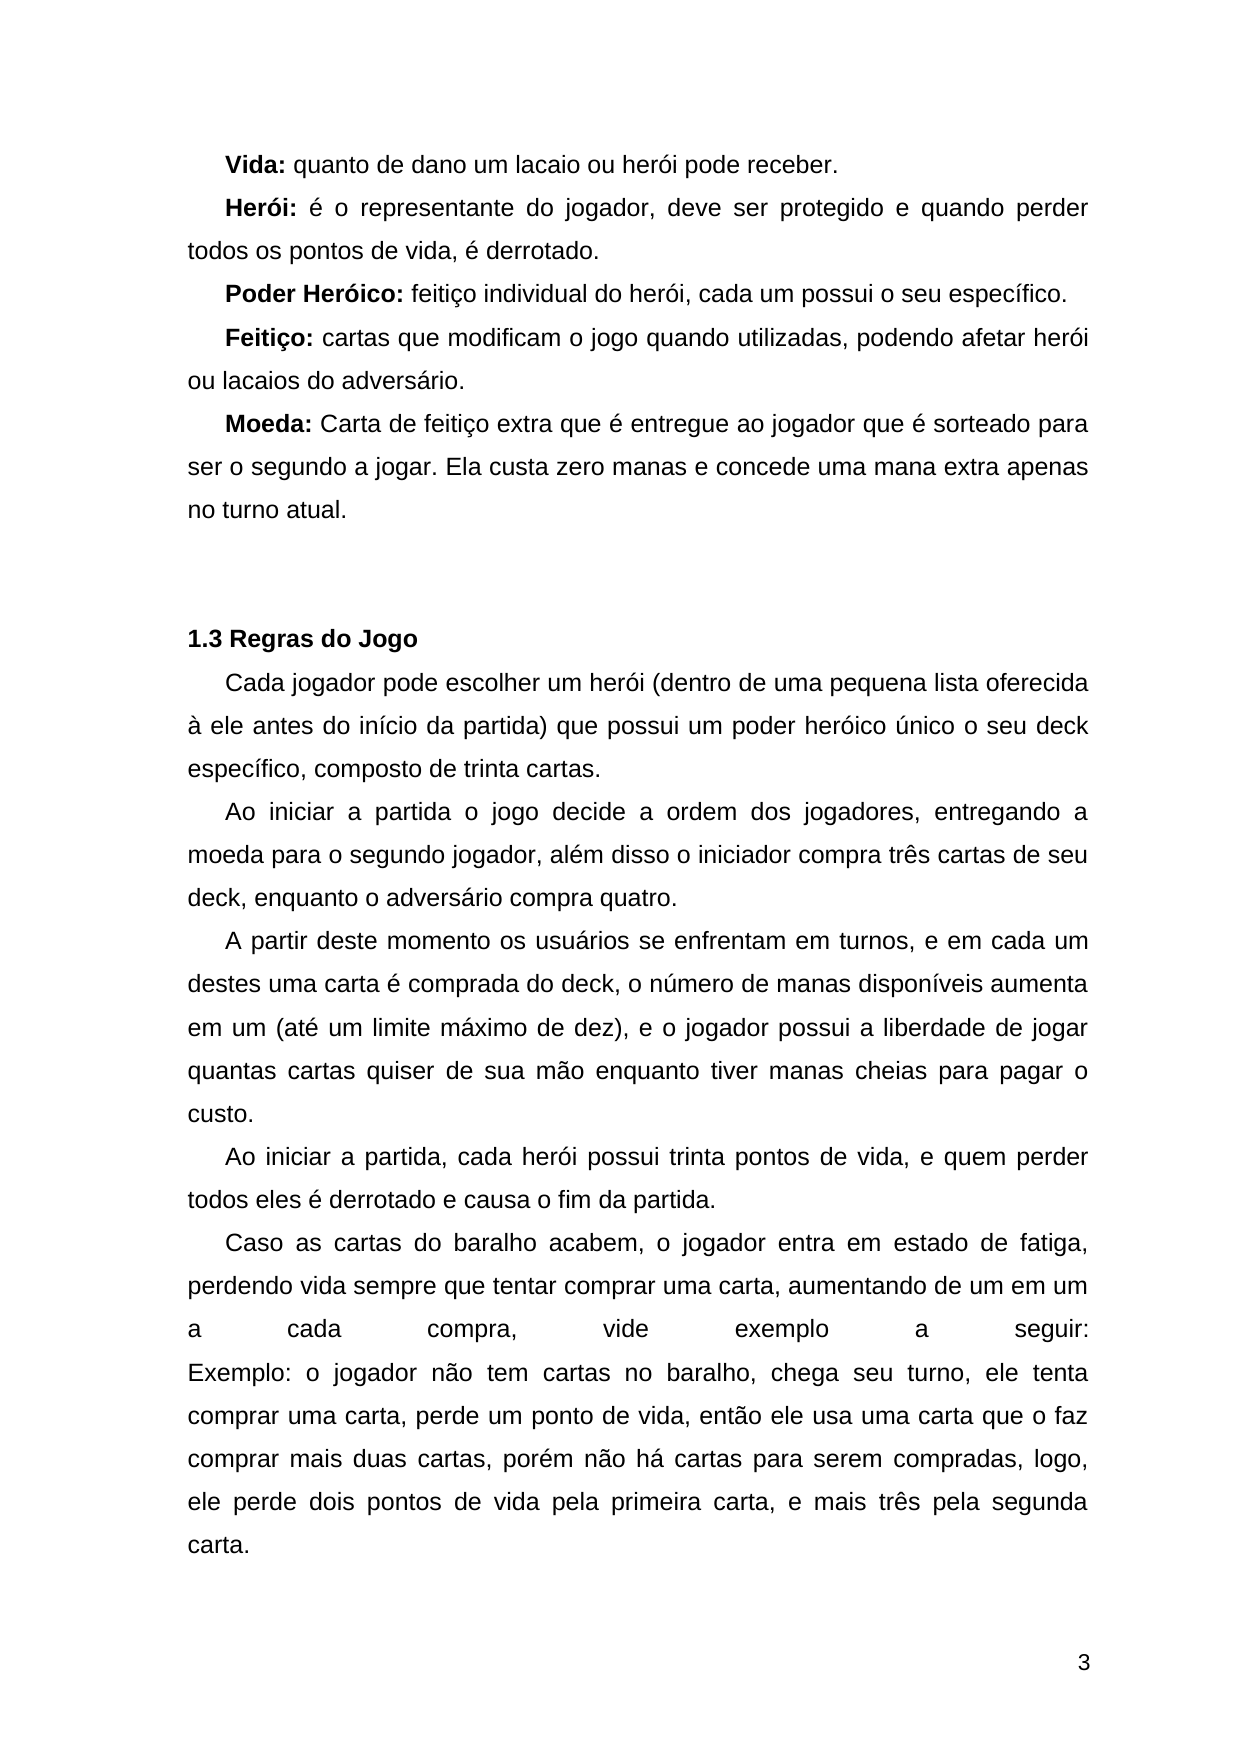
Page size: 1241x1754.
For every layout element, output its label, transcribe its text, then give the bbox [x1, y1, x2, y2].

text Herói: é o representante do jogador, deve ser protegido e quando perder todos os pontos de vida, é derrotado. [187, 193, 1090, 265]
text Poder Heróico: feitiço individual do herói, cada um possui o seu específico. [187, 279, 1090, 308]
text Caso as cartas do baralho acabem, o jogador entra em estado de fatiga, perdendo vida sempre que tentar comprar uma carta, aumentando de um em um a cada compra, vide exemplo a seguir: Exemplo: o jogador não tem cartas no baralho, chega seu turno, ele tenta comprar uma carta, perde um ponto de vida, então ele usa uma carta que o faz comprar mais duas cartas, porém não há cartas para serem compradas, logo, ele perde dois pontos de vida pela primeira carta, e mais três pela segunda carta. [187, 1228, 1090, 1559]
text Ao iniciar a partida o jogo decide a ordem dos jogadores, entregando a moeda para o segundo jogador, além disso o iniciador compra três cartas de seu deck, enquanto o adversário compra quatro. [187, 797, 1090, 912]
text A partir deste momento os usuários se enfrentam em turnos, e em cada um destes uma carta é comprada do deck, o número de manas disponíveis aumenta em um (até um limite máximo de dez), e o jogador possui a liberdade de jogar quantas cartas quiser de sua mão enquanto tiver manas cheias para pagar o custo. [187, 926, 1090, 1127]
text Moeda: Carta de feitiço extra que é entregue ao jogador que é sorteado para ser o segundo a jogar. Ela custa zero manas e concede uma mana extra apenas no turno atual. [187, 409, 1090, 524]
text Ao iniciar a partida, cada herói possui trinta pontos de vida, e quem perder todos eles é derrotado e causa o fim da partida. [187, 1142, 1090, 1214]
text Vida: quanto de dano um lacaio ou herói pode receber. [187, 150, 1090, 179]
text Cada jogador pode escolher um herói (dentro de uma pequena lista oferecida à ele antes do início da partida) que possui um poder heróico único o seu deck específico, composto de trinta cartas. [187, 667, 1090, 782]
text Feitiço: cartas que modificam o jogo quando utilizadas, podendo afetar herói ou lacaios do adversário. [187, 322, 1090, 394]
text 1.3 Regras do Jogo [187, 624, 1090, 653]
